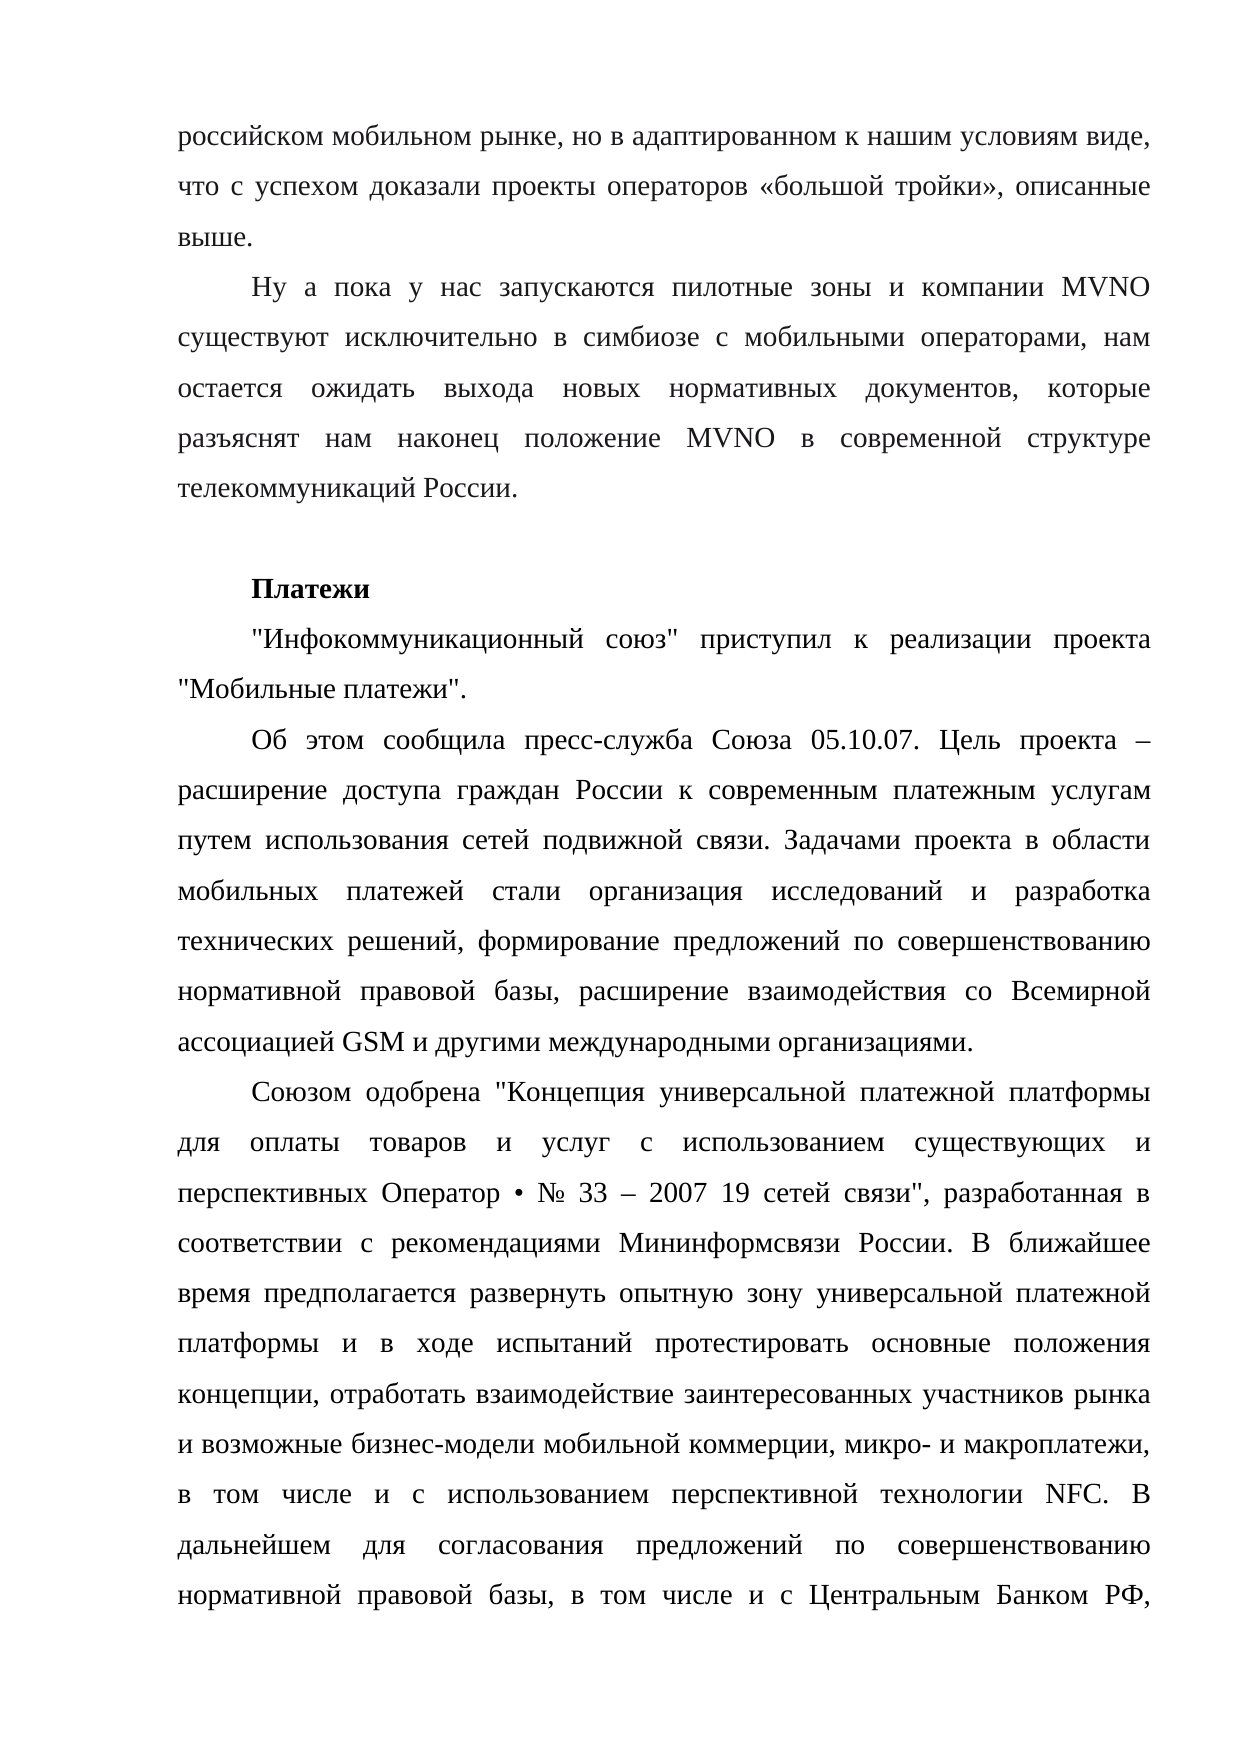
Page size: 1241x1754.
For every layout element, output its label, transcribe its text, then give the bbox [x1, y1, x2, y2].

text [177, 1074, 1152, 1611]
text Платежи [177, 571, 1152, 604]
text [177, 118, 1152, 252]
text Ну а пока у нас запускаются пилотные зоны и компании MVNO существуют исключительно в симбиозе с мобильными операторами, нам остается ожидать выхода новых нормативных документов, которые разъяснят нам наконец положение MVNO в современной структуре телекоммуникаций России. [177, 269, 1152, 504]
text "Инфокоммуникационный союз" приступил к реализации проекта "Мобильные платежи". [177, 621, 1152, 705]
text Об этом сообщила пресс-служба Союза 05.10.07. Цель проекта – расширение доступа граждан России к современным платежным услугам путем использования сетей подвижной связи. Задачами проекта в области мобильных платежей стали организация исследований и разработка технических решений, формирование предложений по совершенствованию нормативной правовой базы, расширение взаимодействия со Всемирной ассоциацией GSM и другими международными организациями. [177, 722, 1152, 1057]
